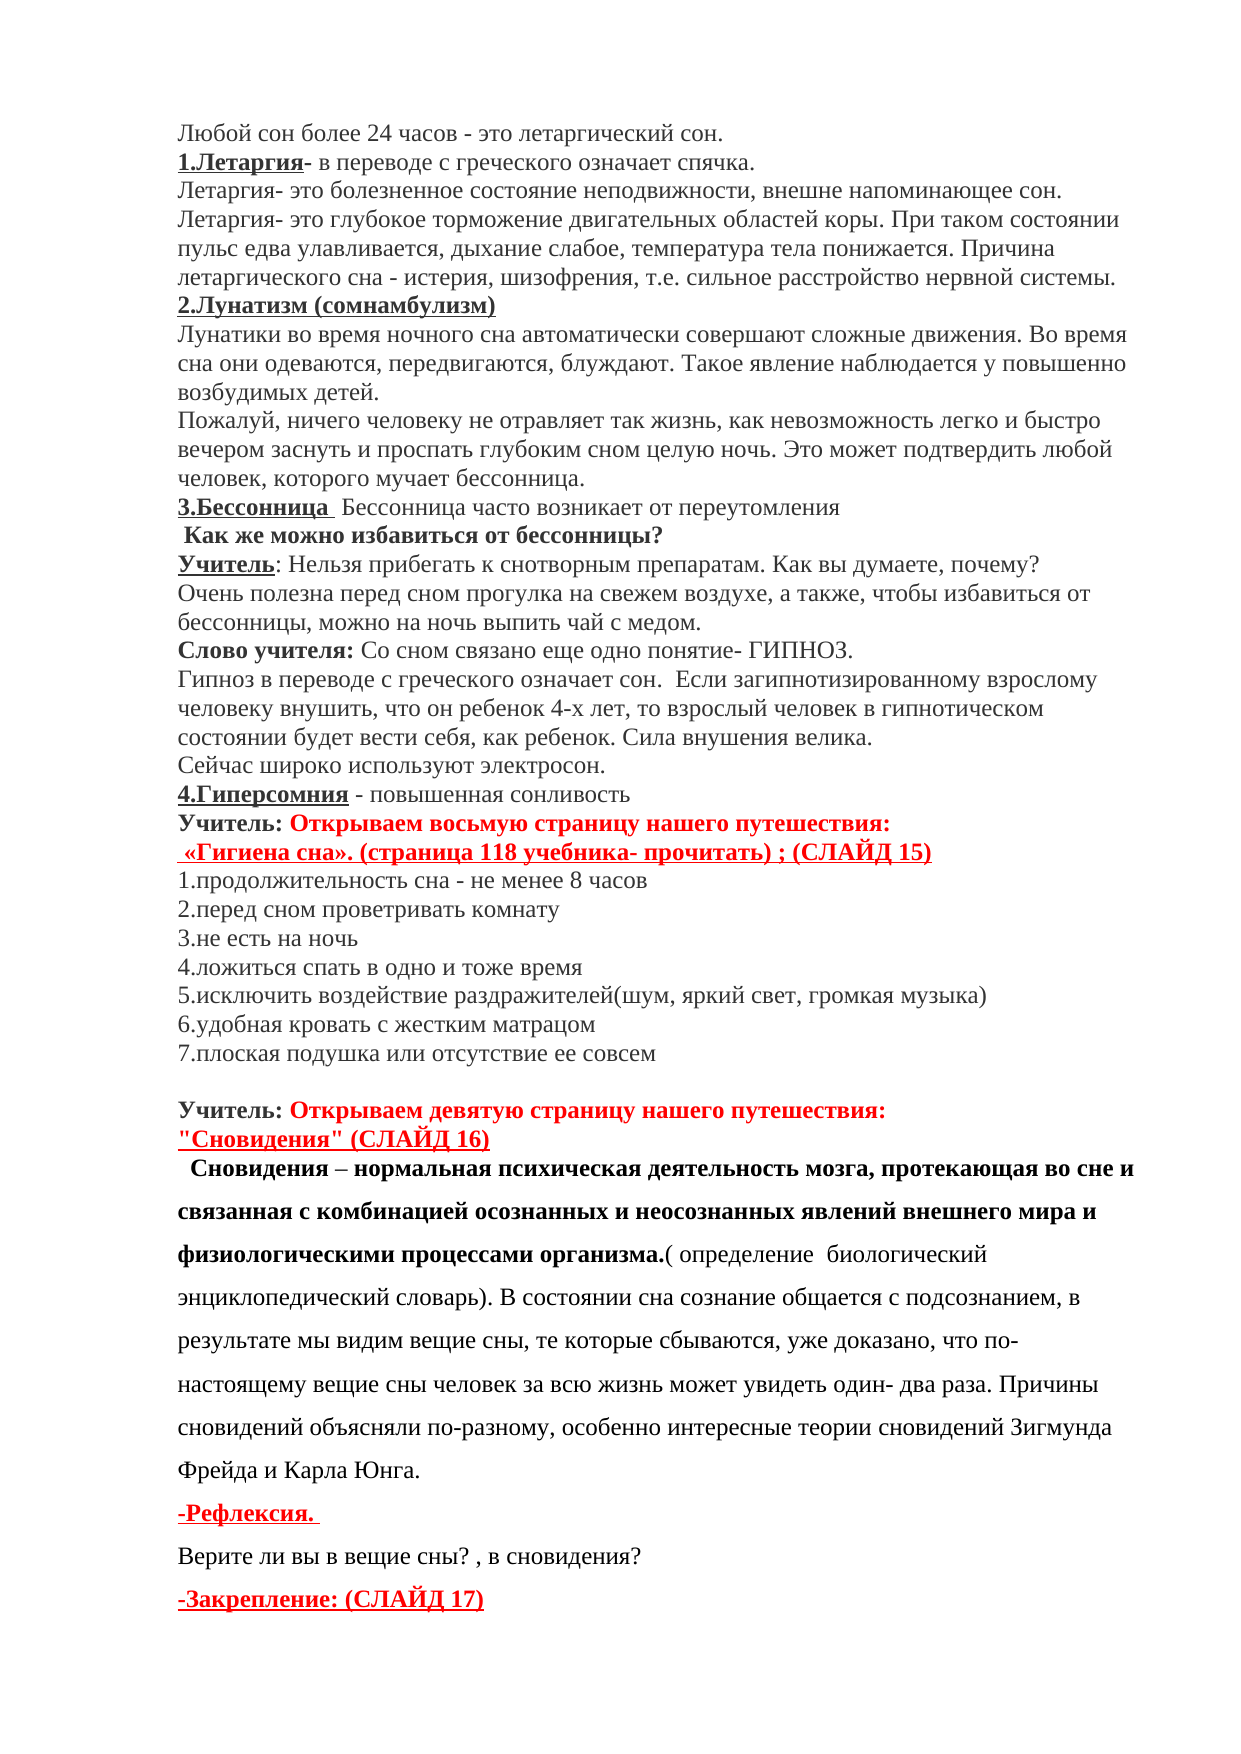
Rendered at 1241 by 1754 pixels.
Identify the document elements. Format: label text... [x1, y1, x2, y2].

text Пожалуй, ничего человеку не отравляет так жизнь, как невозможность легко и быстро вечером заснуть и проспать глубоким сном целую ночь. Это может подтвердить любой человек, которого мучает бессонница. [177, 406, 1152, 492]
text "Сновидения" (СЛАЙД 16) [177, 1124, 1152, 1153]
text Очень полезна перед сном прогулка на свежем воздухе, а также, чтобы избавиться от бессонницы, можно на ночь выпить чай с медом. [177, 578, 1152, 636]
text 1.Летаргия- в переводе с греческого означает спячка. [177, 147, 1152, 176]
text Верите ли вы в вещие сны? , в сновидения? [177, 1541, 1152, 1570]
text -Рефлексия. [177, 1498, 1152, 1527]
text Любой сон более 24 часов - это летаргический сон. [177, 118, 1152, 147]
text Как же можно избавиться от бессонницы? [177, 521, 1152, 549]
text Сновидения – нормальная психическая деятельность мозга, протекающая во сне и связанная с комбинацией осознанных и неосознанных явлений внешнего мира и физиологическими процессами организма.( определение биологический энциклопедический словарь). В состоянии сна сознание общается с подсознанием, в результате мы видим вещие сны, те которые сбываются, уже доказано, что по- настоящему вещие сны человек за всю жизнь может увидеть один- два раза. Причины сновидений объясняли по-разному, особенно интересные теории сновидений Зигмунда Фрейда и Карла Юнга. [177, 1153, 1152, 1484]
text 2.перед сном проветривать комнату [177, 894, 1152, 923]
text «Гигиена сна». (страница 118 учебника- прочитать) ; (СЛАЙД 15) [177, 837, 1152, 866]
text 6.удобная кровать с жестким матрацом [177, 1009, 1152, 1038]
text Учитель: Нельзя прибегать к снотворным препаратам. Как вы думаете, почему? [177, 549, 1152, 578]
text 2.Лунатизм (сомнамбулизм) [177, 291, 1152, 319]
text 1.продолжительность сна - не менее 8 часов [177, 866, 1152, 894]
text 4.ложиться спать в одно и тоже время [177, 952, 1152, 981]
text Летаргия- это болезненное состояние неподвижности, внешне напоминающее сон. [177, 176, 1152, 204]
text 5.исключить воздействие раздражителей(шум, яркий свет, громкая музыка) [177, 981, 1152, 1009]
text Лунатики во время ночного сна автоматически совершают сложные движения. Во время сна они одеваются, передвигаются, блуждают. Такое явление наблюдается у повышенно возбудимых детей. [177, 319, 1152, 406]
text 3.Бессонница Бессонница часто возникает от переутомления [177, 492, 1152, 521]
text -Закрепление: (СЛАЙД 17) [177, 1584, 1152, 1613]
text Учитель: Открываем восьмую страницу нашего путешествия: [177, 808, 1152, 837]
text 3.не есть на ночь [177, 923, 1152, 952]
text Слово учителя: Со сном связано еще одно понятие- ГИПНОЗ. [177, 636, 1152, 664]
text 7.плоская подушка или отсутствие ее совсем [177, 1038, 1152, 1067]
text Гипноз в переводе с греческого означает сон. Если загипнотизированному взрослому человеку внушить, что он ребенок 4-х лет, то взрослый человек в гипнотическом состоянии будет вести себя, как ребенок. Сила внушения велика. [177, 664, 1152, 751]
text Летаргия- это глубокое торможение двигательных областей коры. При таком состоянии пульс едва улавливается, дыхание слабое, температура тела понижается. Причина летаргического сна - истерия, шизофрения, т.е. сильное расстройство нервной системы. [177, 204, 1152, 291]
text Учитель: Открываем девятую страницу нашего путешествия: [177, 1096, 1152, 1124]
text Сейчас широко используют электросон. [177, 751, 1152, 779]
text 4.Гиперсомния - повышенная сонливость [177, 779, 1152, 808]
